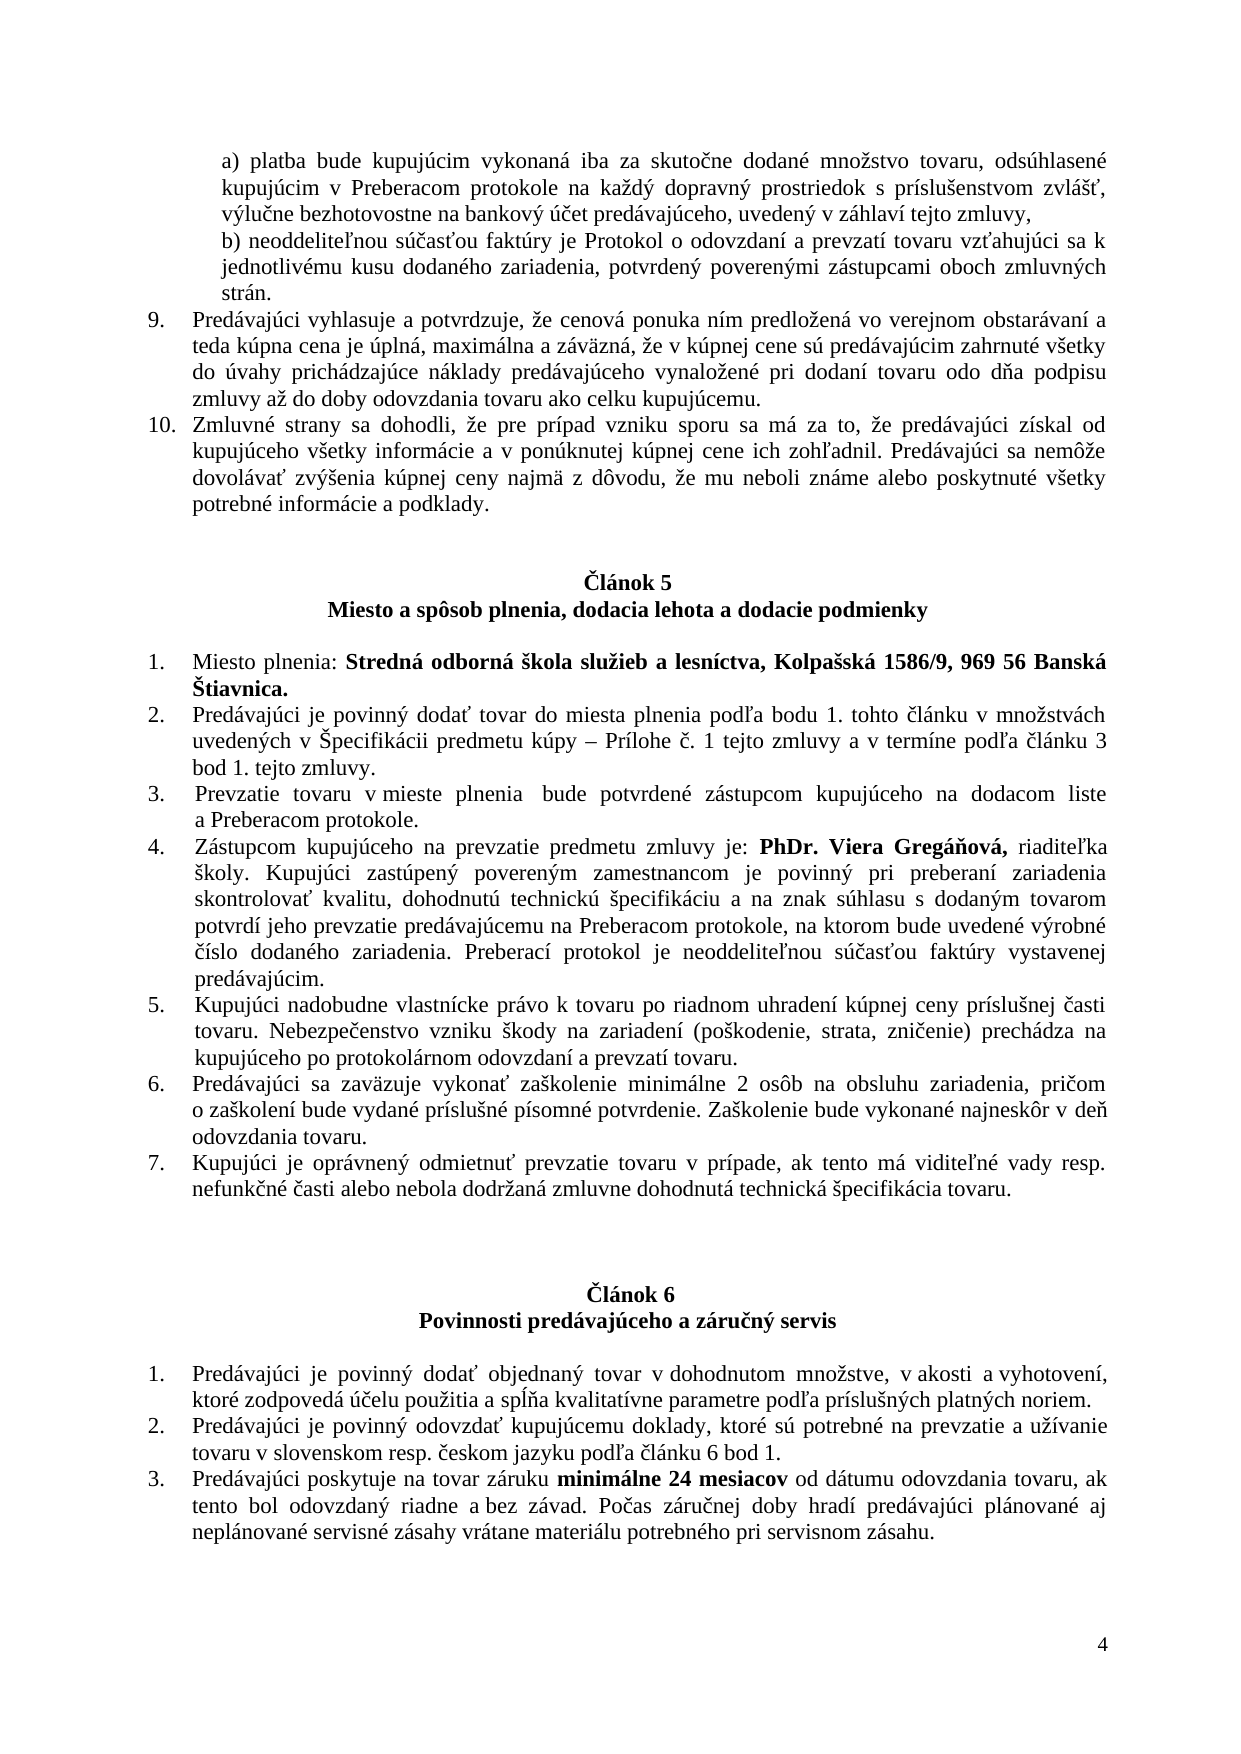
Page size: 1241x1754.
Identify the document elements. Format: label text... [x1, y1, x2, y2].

text Článok 5 [148, 569, 1107, 596]
text 5. Kupujúci nadobudne vlastnícke právo k tovaru po riadnom uhradení kúpnej ceny príslušnej časti tovaru. Nebezpečenstvo vzniku škody na zariadení (poškodenie, strata, zničenie) prechádza na kupujúceho po protokolárnom odovzdaní a prevzatí tovaru. [148, 991, 1107, 1070]
text 3. Prevzatie tovaru v mieste plnenia bude potvrdené zástupcom kupujúceho na dodacom liste a Preberacom protokole. [148, 780, 1107, 833]
text b) neoddeliteľnou súčasťou faktúry je Protokol o odovzdaní a prevzatí tovaru vzťahujúci sa k jednotlivému kusu dodaného zariadenia, potvrdený poverenými zástupcami oboch zmluvných strán. [221, 227, 1107, 306]
text 2. Predávajúci je povinný dodať tovar do miesta plnenia podľa bodu 1. tohto článku v množstvách uvedených v Špecifikácii predmetu kúpy – Prílohe č. 1 tejto zmluvy a v termíne podľa článku 3 bod 1. tejto zmluvy. [148, 701, 1107, 780]
text Článok 6 [148, 1281, 1107, 1307]
text 3. Predávajúci poskytuje na tovar záruku minimálne 24 mesiacov od dátumu odovzdania tovaru, ak tento bol odovzdaný riadne a bez závad. Počas záručnej doby hradí predávajúci plánované aj neplánované servisné zásahy vrátane materiálu potrebného pri servisnom zásahu. [148, 1465, 1107, 1544]
text 1. Miesto plnenia: Stredná odborná škola služieb a lesníctva, Kolpašská 1586/9, 969 56 Banská Štiavnica. [148, 648, 1107, 701]
text 1. Predávajúci je povinný dodať objednaný tovar v dohodnutom množstve, v akosti a vyhotovení, ktoré zodpovedá účelu použitia a spĺňa kvalitatívne parametre podľa príslušných platných noriem. [148, 1360, 1107, 1413]
text 10. Zmluvné strany sa dohodli, že pre prípad vzniku sporu sa má za to, že predávajúci získal od kupujúceho všetky informácie a v ponúknutej kúpnej cene ich zohľadnil. Predávajúci sa nemôže dovolávať zvýšenia kúpnej ceny najmä z dôvodu, že mu neboli známe alebo poskytnuté všetky potrebné informácie a podklady. [148, 411, 1107, 517]
text 9. Predávajúci vyhlasuje a potvrdzuje, že cenová ponuka ním predložená vo verejnom obstarávaní a teda kúpna cena je úplná, maximálna a záväzná, že v kúpnej cene sú predávajúcim zahrnuté všetky do úvahy prichádzajúce náklady predávajúceho vynaložené pri dodaní tovaru odo dňa podpisu zmluvy až do doby odovzdania tovaru ako celku kupujúcemu. [148, 306, 1107, 411]
text 7. Kupujúci je oprávnený odmietnuť prevzatie tovaru v prípade, ak tento má viditeľné vady resp. nefunkčné časti alebo nebola dodržaná zmluvne dohodnutá technická špecifikácia tovaru. [148, 1149, 1107, 1202]
text Povinnosti predávajúceho a záručný servis [148, 1307, 1107, 1333]
text 6. Predávajúci sa zaväzuje vykonať zaškolenie minimálne 2 osôb na obsluhu zariadenia, pričom o zaškolení bude vydané príslušné písomné potvrdenie. Zaškolenie bude vykonané najneskôr v deň odovzdania tovaru. [148, 1070, 1107, 1149]
text Miesto a spôsob plnenia, dodacia lehota a dodacie podmienky [148, 596, 1107, 622]
text 2. Predávajúci je povinný odovzdať kupujúcemu doklady, ktoré sú potrebné na prevzatie a užívanie tovaru v slovenskom resp. českom jazyku podľa článku 6 bod 1. [148, 1413, 1107, 1465]
text 4. Zástupcom kupujúceho na prevzatie predmetu zmluvy je: PhDr. Viera Gregáňová, riaditeľka školy. Kupujúci zastúpený povereným zamestnancom je povinný pri preberaní zariadenia skontrolovať kvalitu, dohodnutú technickú špecifikáciu a na znak súhlasu s dodaným tovarom potvrdí jeho prevzatie predávajúcemu na Preberacom protokole, na ktorom bude uvedené výrobné číslo dodaného zariadenia. Preberací protokol je neoddeliteľnou súčasťou faktúry vystavenej predávajúcim. [148, 833, 1107, 991]
text a) platba bude kupujúcim vykonaná iba za skutočne dodané množstvo tovaru, odsúhlasené kupujúcim v Preberacom protokole na každý dopravný prostriedok s príslušenstvom zvlášť, výlučne bezhotovostne na bankový účet predávajúceho, uvedený v záhlaví tejto zmluvy, [221, 148, 1107, 227]
